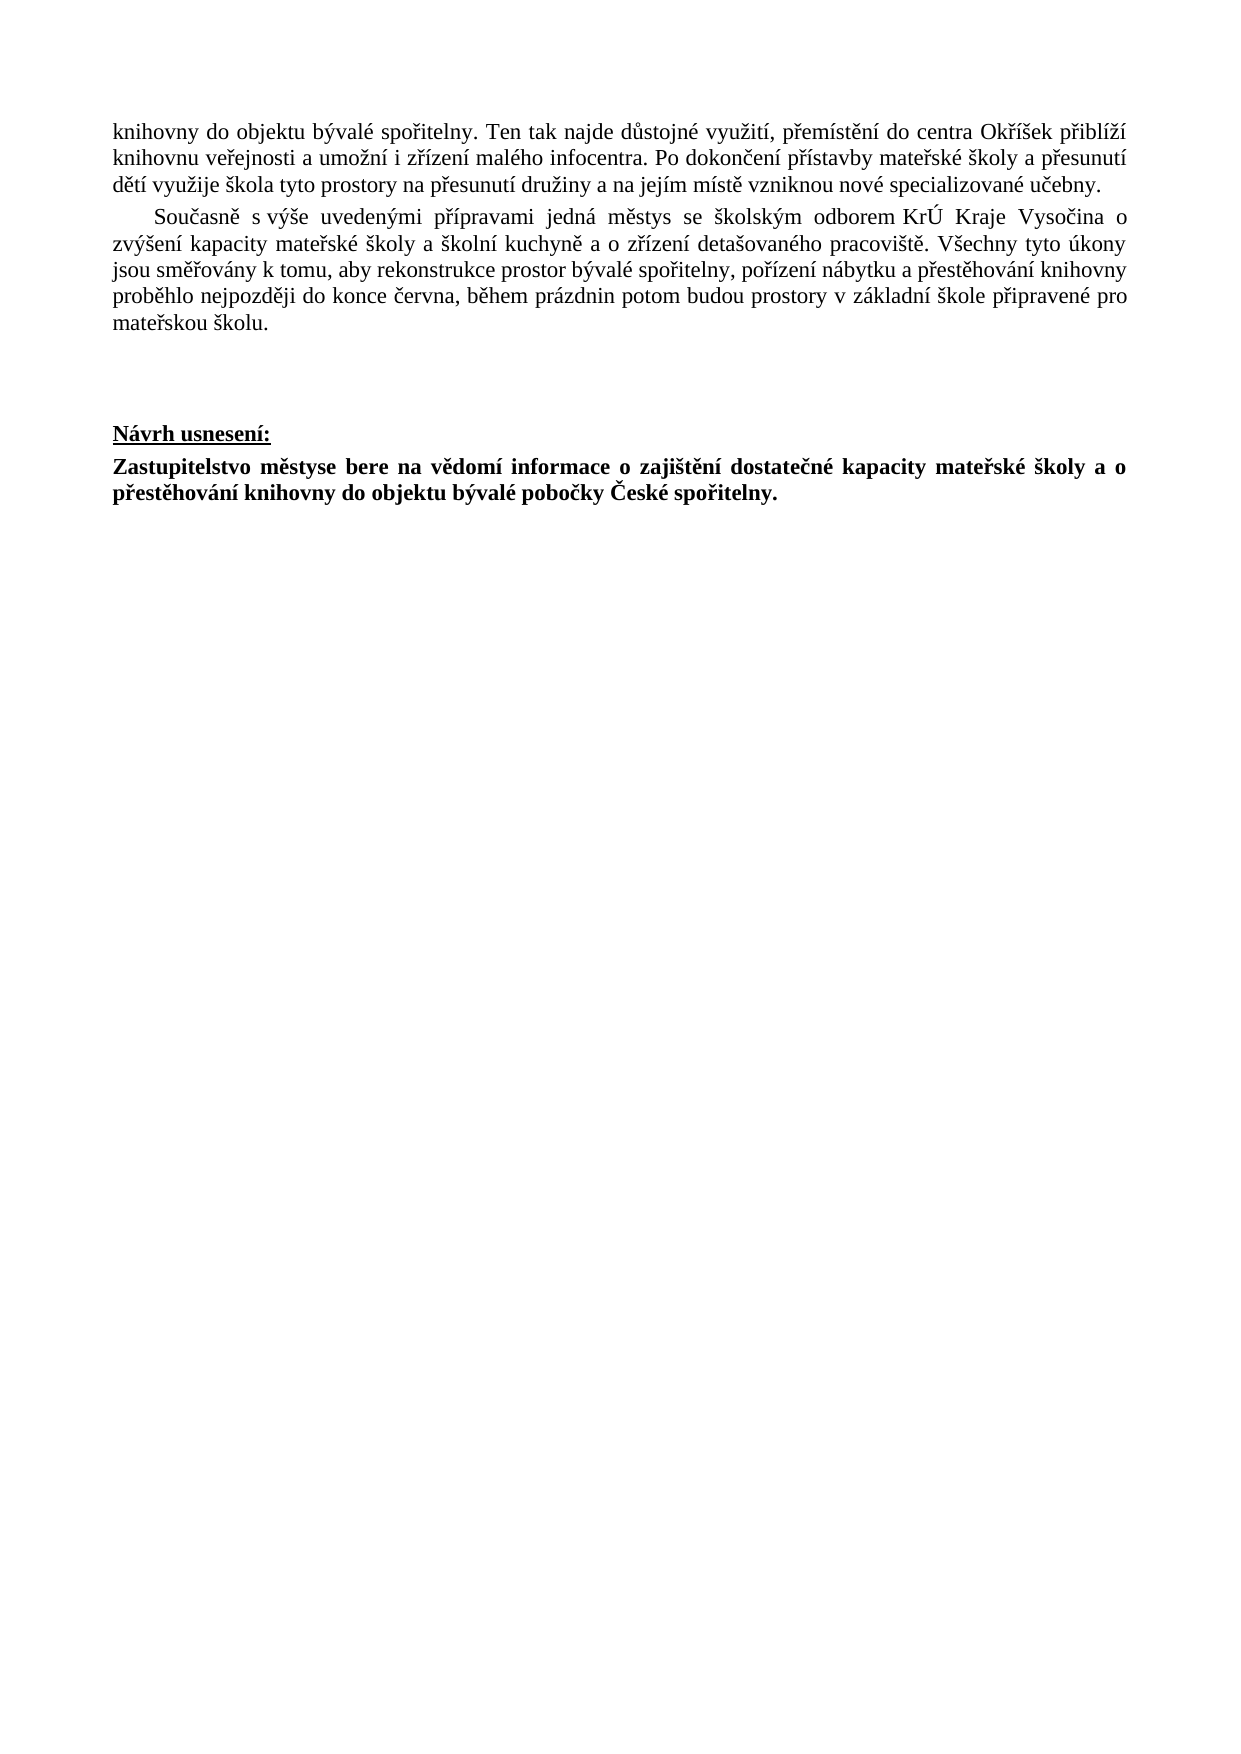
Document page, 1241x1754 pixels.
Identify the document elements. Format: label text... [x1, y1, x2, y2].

text Návrh usnesení: [112, 421, 1128, 447]
text Zastupitelstvo městyse bere na vědomí informace o zajištění dostatečné kapacity mateřské školy a o přestěhování knihovny do objektu bývalé pobočky České spořitelny. [112, 453, 1128, 506]
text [112, 118, 1128, 197]
text Současně s výše uvedenými přípravami jedná městys se školským odborem KrÚ Kraje Vysočina o zvýšení kapacity mateřské školy a školní kuchyně a o zřízení detašovaného pracoviště. Všechny tyto úkony jsou směřovány k tomu, aby rekonstrukce prostor bývalé spořitelny, pořízení nábytku a přestěhování knihovny proběhlo nejpozději do konce června, během prázdnin potom budou prostory v základní škole připravené pro mateřskou školu. [112, 203, 1128, 335]
